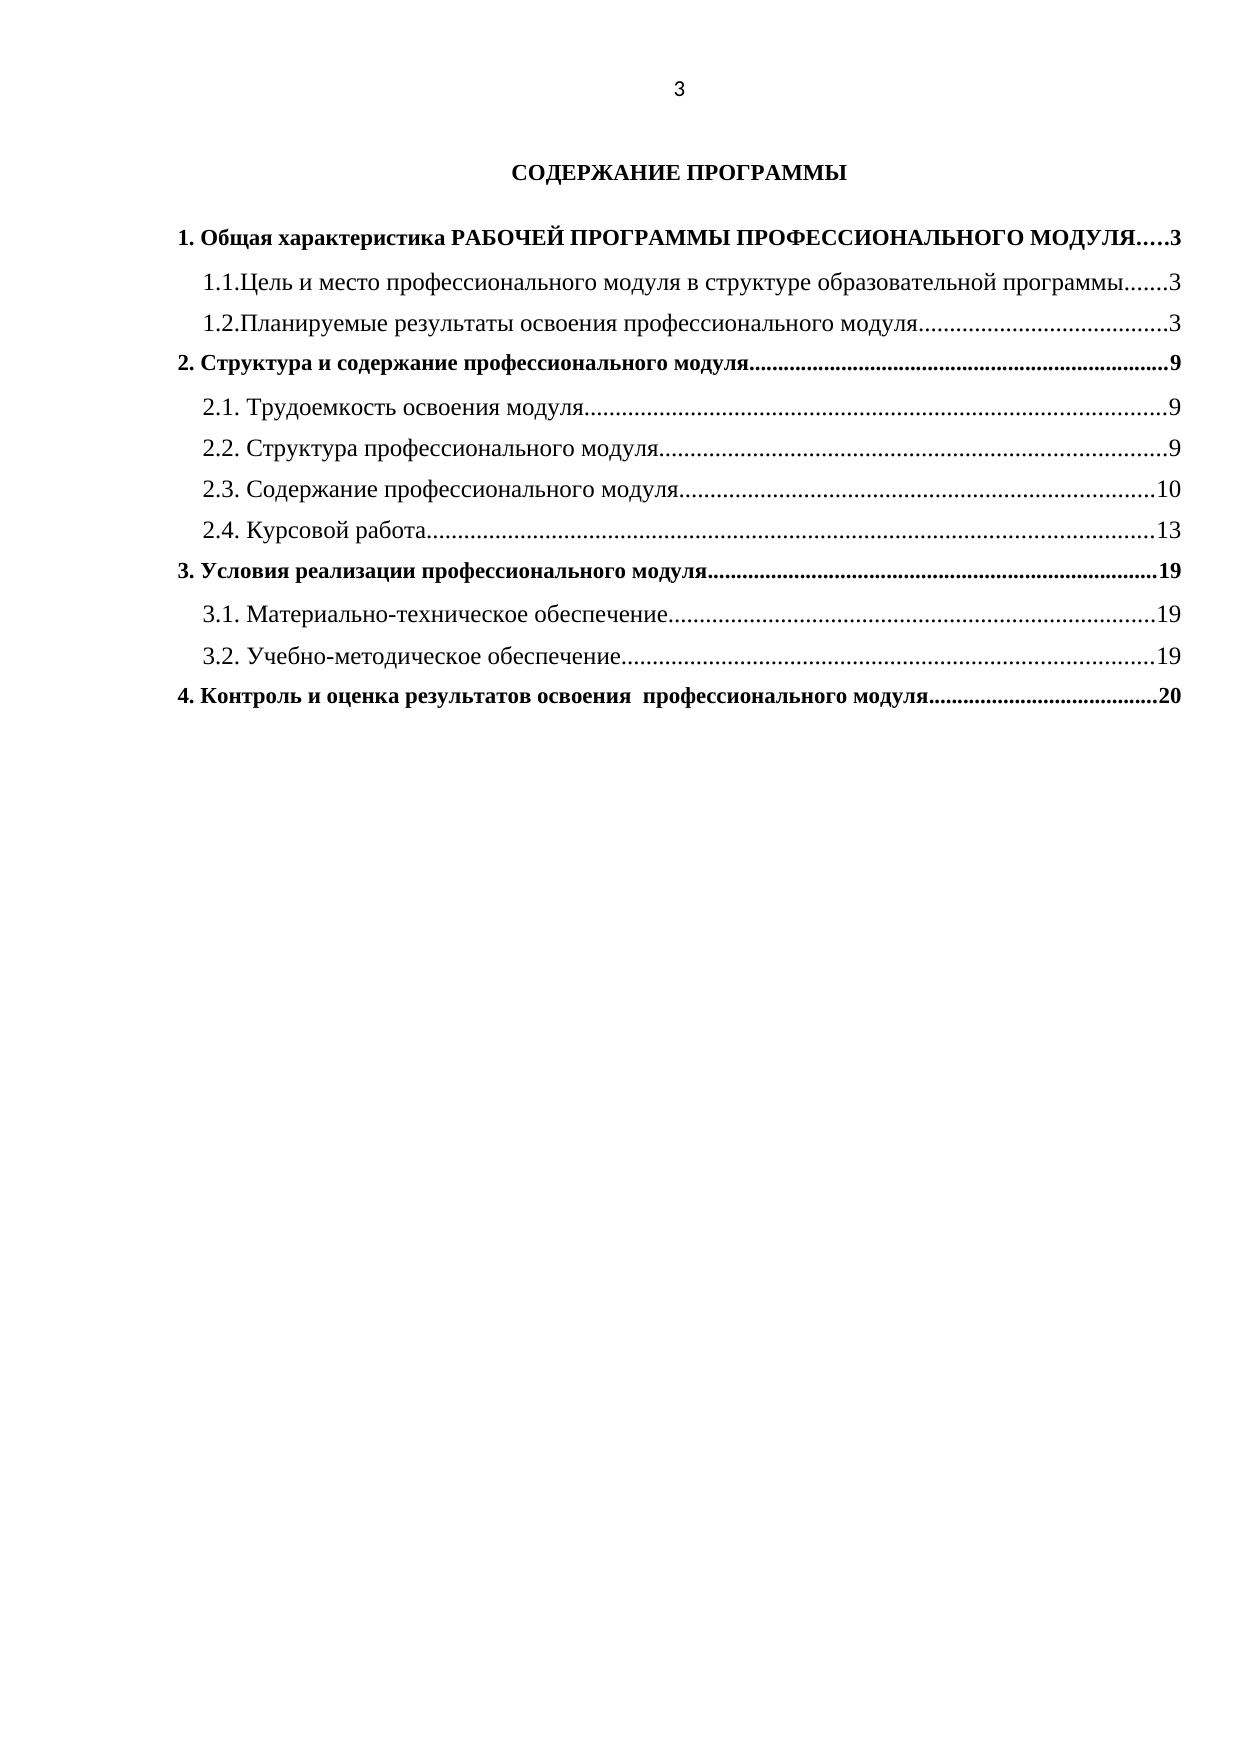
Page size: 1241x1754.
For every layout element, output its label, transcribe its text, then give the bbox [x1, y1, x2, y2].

text 3.1. Материально-техническое обеспечение 19 [202, 599, 1181, 628]
text 1.1.Цель и место профессионального модуля в структуре образовательной программы 3 [202, 267, 1181, 295]
text 2.4. Курсовой работа 13 [202, 516, 1181, 544]
text 3.2. Учебно-методическое обеспечение 19 [202, 641, 1181, 669]
text 1.2.Планируемые результаты освоения профессионального модуля 3 [202, 308, 1181, 337]
text СОДЕРЖАНИЕ ПРОГРАММЫ [177, 159, 1181, 185]
text 2.3. Содержание профессионального модуля 10 [202, 474, 1181, 503]
text 2.2. Структура профессионального модуля 9 [202, 433, 1181, 462]
text 3. Условия реализации профессионального модуля 19 [177, 557, 1181, 583]
text 4. Контроль и оценка результатов освоения профессионального модуля 20 [177, 682, 1181, 708]
text 1. Общая характеристика РАБОЧЕЙ ПРОГРАММЫ ПРОФЕССИОНАЛЬНОГО МОДУЛЯ 3 [177, 224, 1181, 250]
text 2. Структура и содержание профессионального модуля 9 [177, 349, 1181, 375]
text 2.1. Трудоемкость освоения модуля 9 [202, 392, 1181, 421]
